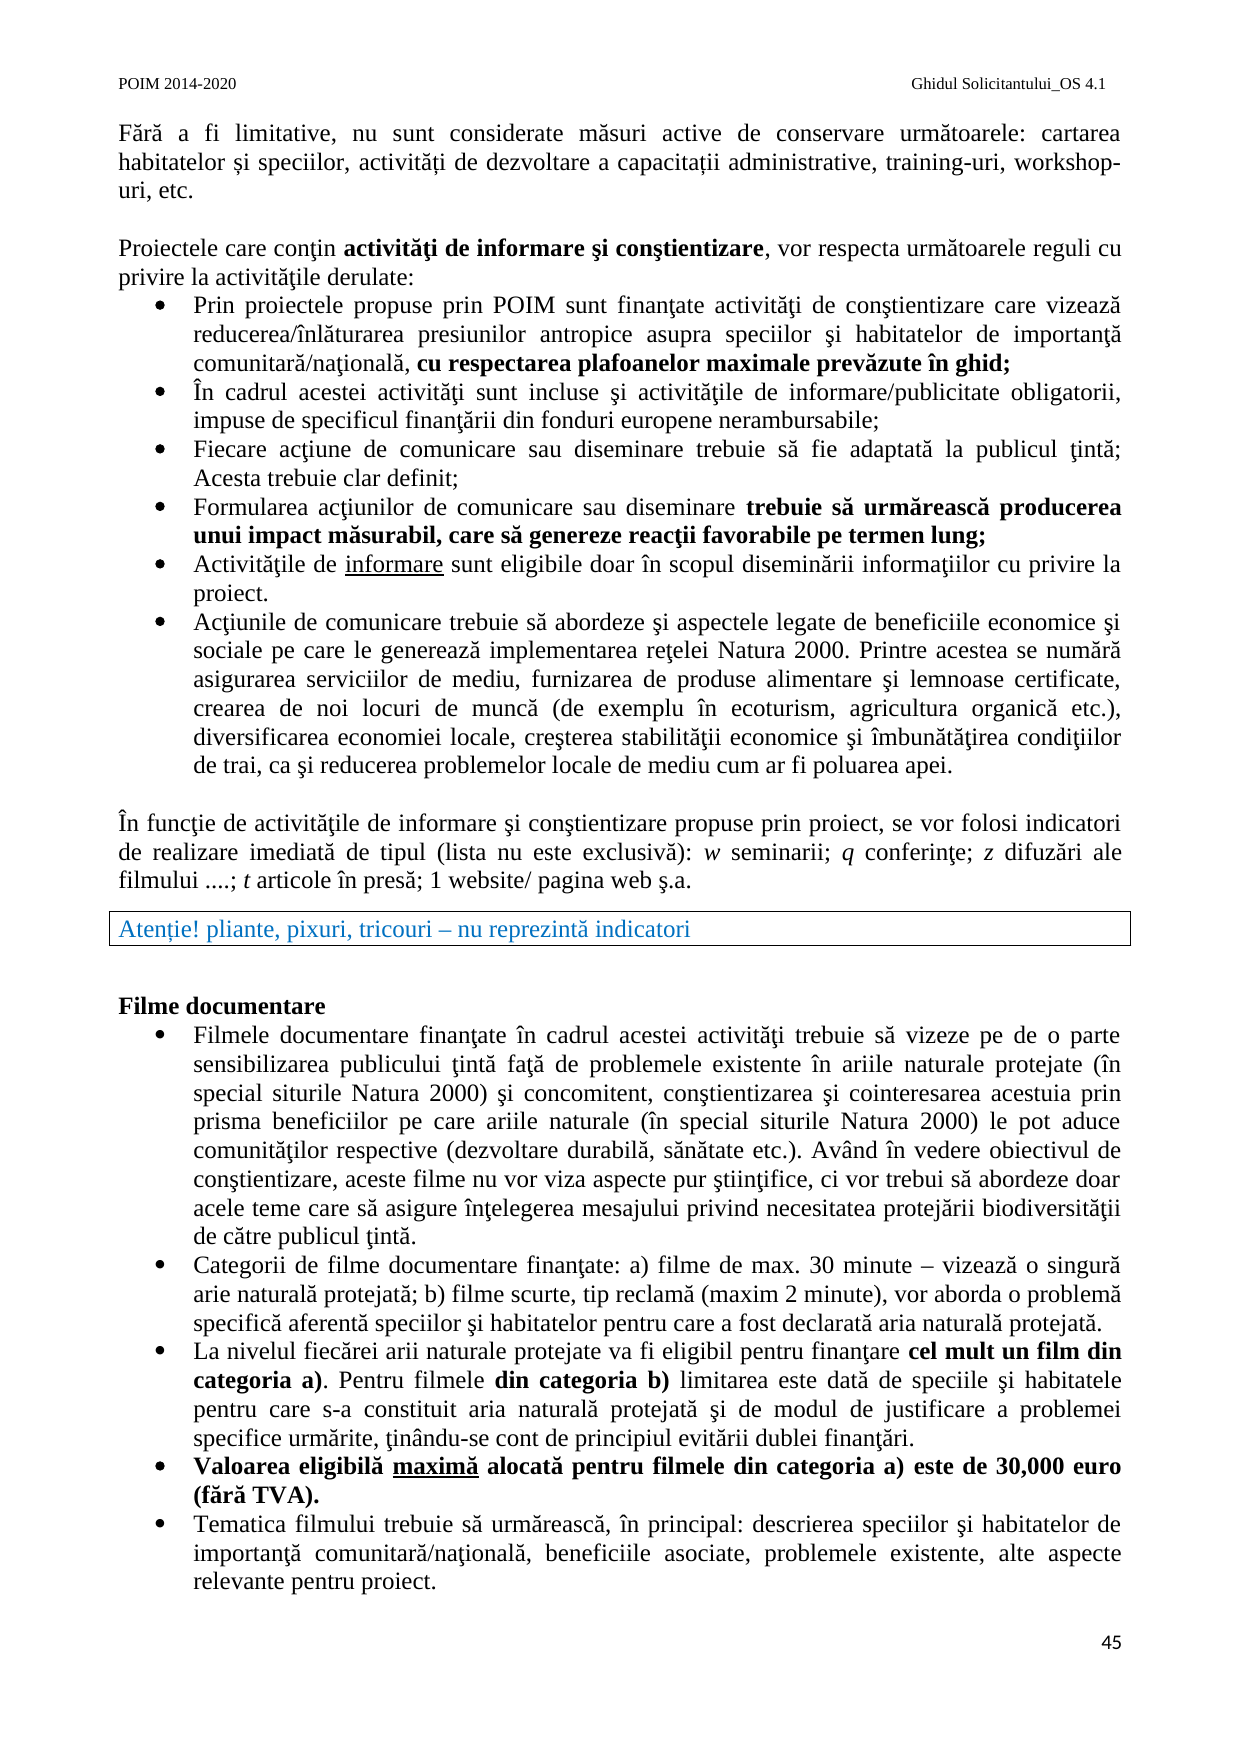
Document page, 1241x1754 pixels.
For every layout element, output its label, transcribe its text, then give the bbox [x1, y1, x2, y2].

list Tematica filmului trebuie să urmărească, în principal: descrierea speciilor şi habitatelor de importanţă comunitară/naţională, beneficiile asociate, problemele existente, alte aspecte relevante pentru proiect. [156, 1509, 1122, 1595]
list Filmele documentare finanţate în cadrul acestei activităţi trebuie să vizeze pe de o parte sensibilizarea publicului ţintă faţă de problemele existente în ariile naturale protejate (în special siturile Natura 2000) şi concomitent, conştientizarea şi cointeresarea acestuia prin prisma beneficiilor pe care ariile naturale (în special siturile Natura 2000) le pot aduce comunităţilor respective (dezvoltare durabilă, sănătate etc.). Având în vedere obiectivul de conştientizare, aceste filme nu vor viza aspecte pur ştiinţifice, ci vor trebui să abordeze doar acele teme care să asigure înţelegerea mesajului privind necesitatea protejării biodiversităţii de către publicul ţintă. [156, 1020, 1122, 1250]
list Categorii de filme documentare finanţate: a) filme de max. 30 minute – vizează o singură arie naturală protejată; b) filme scurte, tip reclamă (maxim 2 minute), vor aborda o problemă specifică aferentă speciilor şi habitatelor pentru care a fost declarată aria naturală protejată. [156, 1250, 1122, 1336]
list Activităţile de informare sunt eligibile doar în scopul diseminării informaţiilor cu privire la proiect. [156, 549, 1122, 607]
text În funcţie de activităţile de informare şi conştientizare propuse prin proiect, se vor folosi indicatori de realizare imediată de tipul (lista nu este exclusivă): w seminarii; q conferinţe; z difuzări ale filmului ....; t articole în presă; 1 website/ pagina web ş.a. [118, 808, 1122, 894]
list La nivelul fiecărei arii naturale protejate va fi eligibil pentru finanţare cel mult un film din categoria a). Pentru filmele din categoria b) limitarea este dată de speciile şi habitatele pentru care s-a constituit aria naturală protejată şi de modul de justificare a problemei specifice urmărite, ţinându-se cont de principiul evitării dublei finanţări. [156, 1336, 1122, 1451]
list Acţiunile de comunicare trebuie să abordeze şi aspectele legate de beneficiile economice şi sociale pe care le generează implementarea reţelei Natura 2000. Printre acestea se numără asigurarea serviciilor de mediu, furnizarea de produse alimentare şi lemnoase certificate, crearea de noi locuri de muncă (de exemplu în ecoturism, agricultura organică etc.), diversificarea economiei locale, creşterea stabilităţii economice şi îmbunătăţirea condiţiilor de trai, ca şi reducerea problemelor locale de mediu cum ar fi poluarea apei. [156, 607, 1122, 779]
list Formularea acţiunilor de comunicare sau diseminare trebuie să urmărească producerea unui impact măsurabil, care să genereze reacţii favorabile pe termen lung; [156, 492, 1122, 549]
text Fără a fi limitative, nu sunt considerate măsuri active de conservare următoarele: cartarea habitatelor și speciilor, activități de dezvoltare a capacitații administrative, training-uri, workshop-uri, etc. [118, 118, 1122, 204]
list Valoarea eligibilă maximă alocată pentru filmele din categoria a) este de 30,000 euro (fără TVA). [156, 1451, 1122, 1509]
text Filme documentare [118, 991, 1122, 1020]
list Prin proiectele propuse prin POIM sunt finanţate activităţi de conştientizare care vizează reducerea/înlăturarea presiunilor antropice asupra speciilor şi habitatelor de importanţă comunitară/naţională, cu respectarea plafoanelor maximale prevăzute în ghid; [156, 291, 1122, 377]
text Proiectele care conţin activităţi de informare şi conştientizare, vor respecta următoarele reguli cu privire la activităţile derulate: [118, 233, 1122, 291]
text Atenție! pliante, pixuri, tricouri – nu reprezintă indicatori [110, 912, 1130, 945]
list În cadrul acestei activităţi sunt incluse şi activităţile de informare/publicitate obligatorii, impuse de specificul finanţării din fonduri europene nerambursabile; [156, 377, 1122, 434]
list Fiecare acţiune de comunicare sau diseminare trebuie să fie adaptată la publicul ţintă; Acesta trebuie clar definit; [156, 434, 1122, 492]
